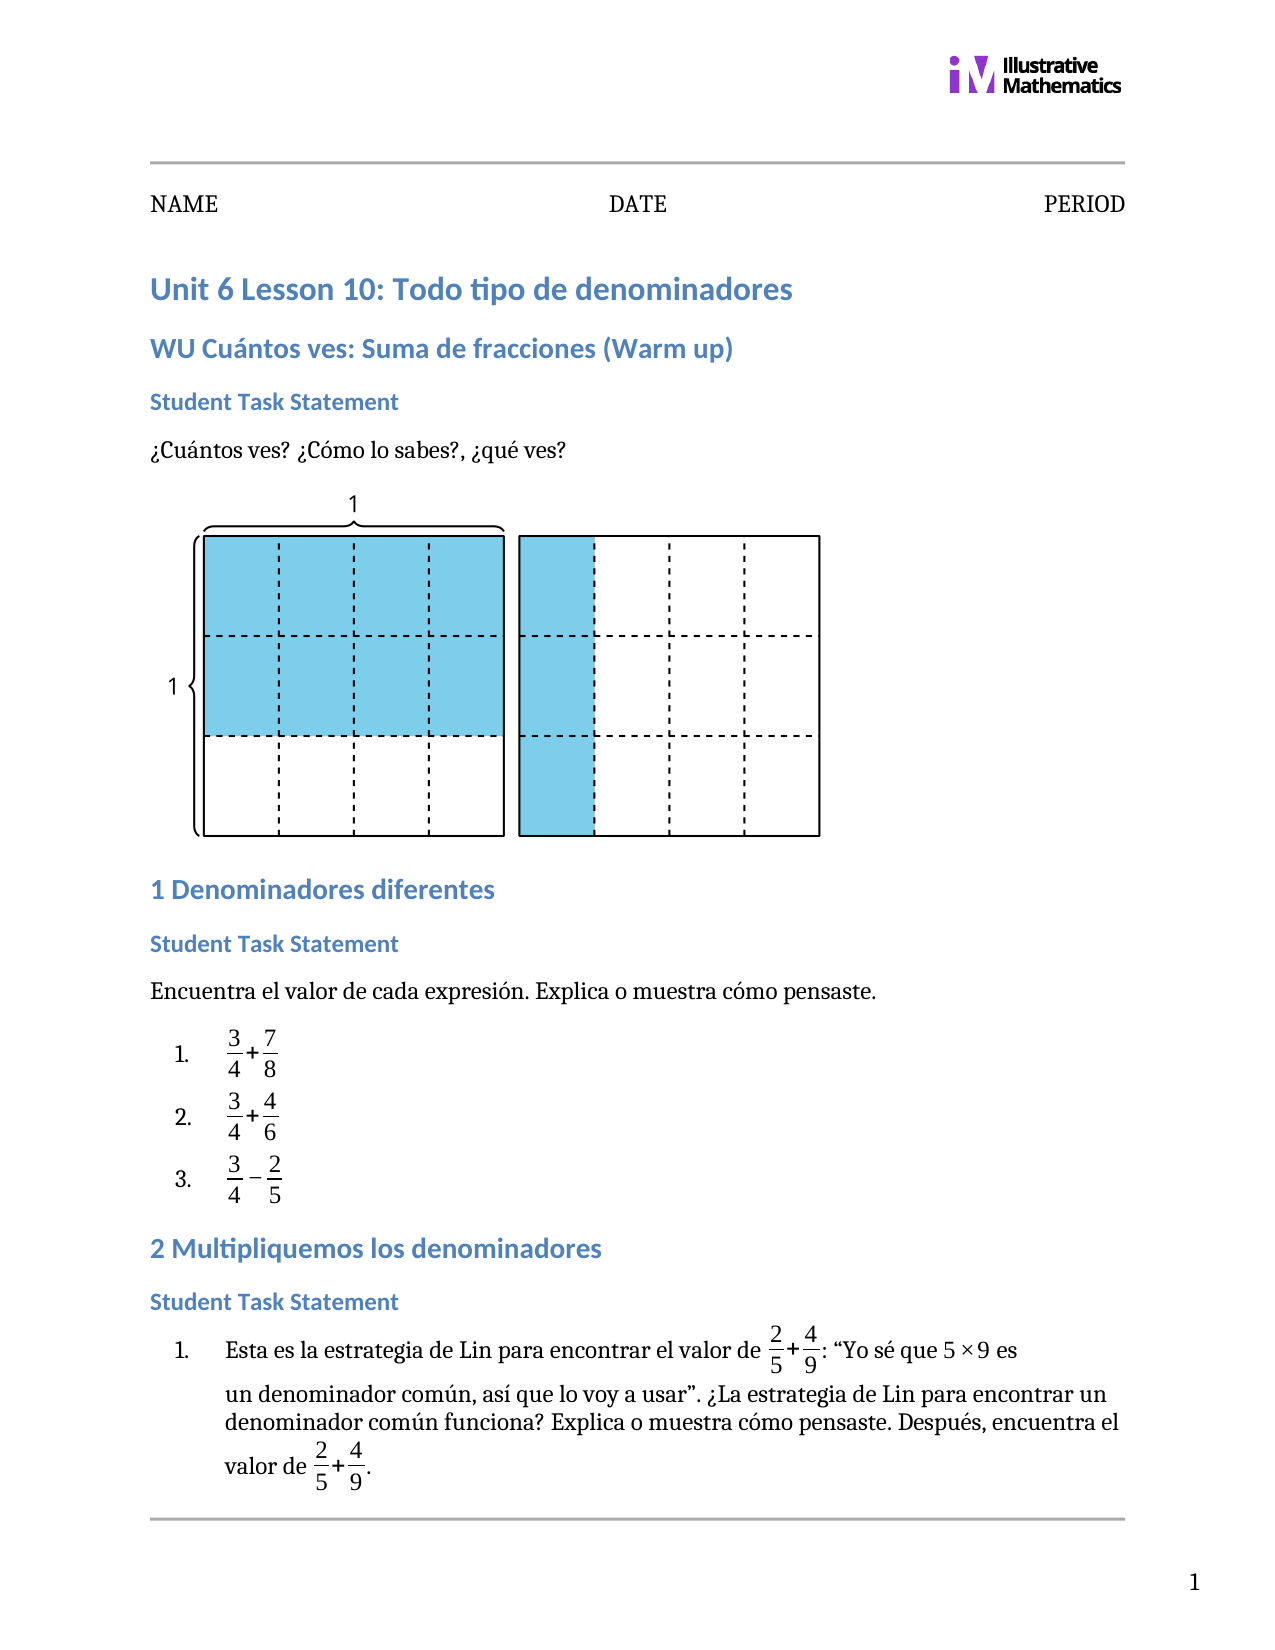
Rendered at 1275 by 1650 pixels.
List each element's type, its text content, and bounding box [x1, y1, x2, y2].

text ¿Cuántos ves? ¿Cómo lo sabes?, ¿qué ves? [150, 436, 1125, 464]
subtitle 2 Multipliquemos los denominadores [150, 1230, 1125, 1266]
subtitle Student Task Statement [150, 928, 1125, 958]
list Esta es la estrategia de Lin para encontrar el valor de : “Yo sé que es un denominador común, así que lo voy a usar”. ¿La estrategia de Lin para encontrar un denominador común funciona? Explica o muestra cómo pensaste. Después, encuentra el valor de . [175, 1321, 1125, 1496]
picture [949, 55, 1121, 93]
subtitle Student Task Statement [150, 386, 1125, 417]
subtitle 1 Denominadores diferentes [150, 871, 1125, 907]
subtitle Student Task Statement [150, 1286, 1125, 1317]
subtitle WU Cuántos ves: Suma de fracciones (Warm up) [150, 330, 1125, 366]
picture [168, 483, 842, 851]
subtitle Unit 6 Lesson 10: Todo tipo de denominadores [150, 268, 1125, 309]
text Encuentra el valor de cada expresión. Explica o muestra cómo pensaste. [150, 977, 1125, 1006]
